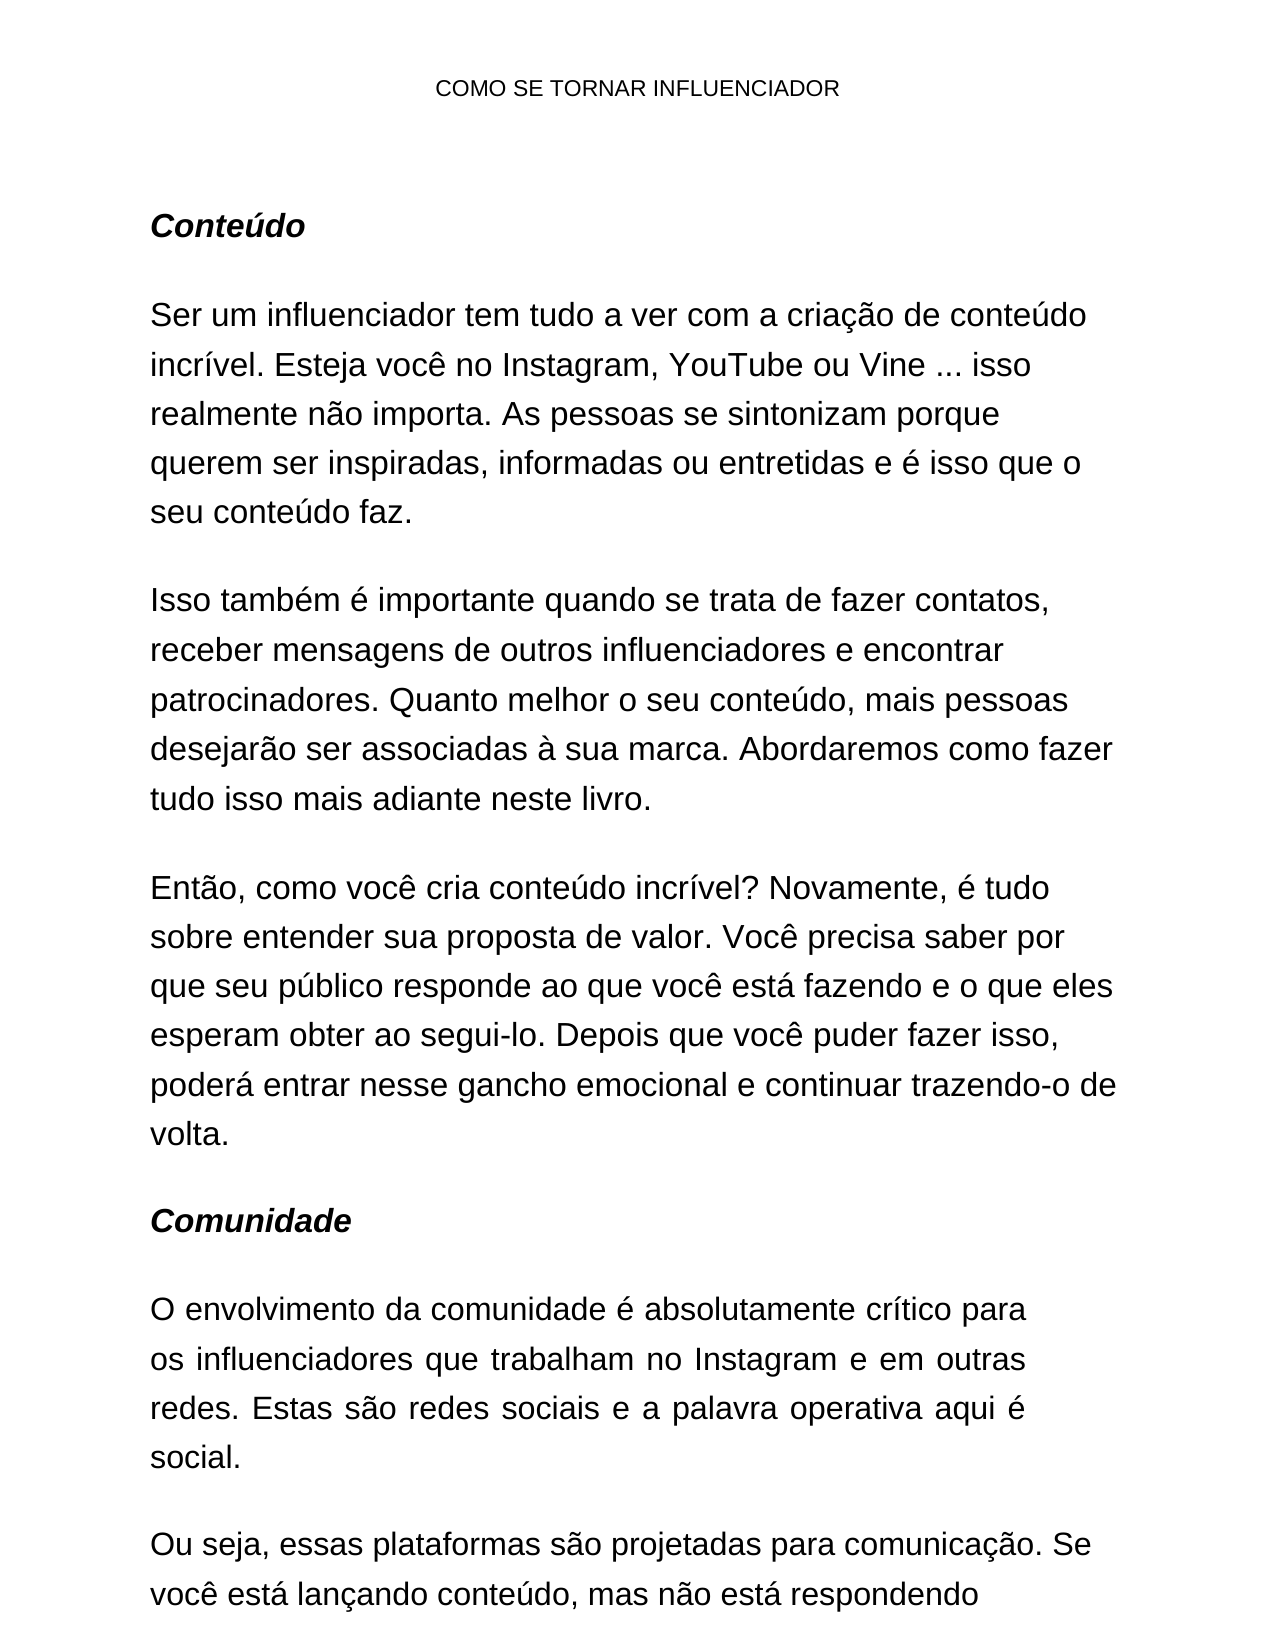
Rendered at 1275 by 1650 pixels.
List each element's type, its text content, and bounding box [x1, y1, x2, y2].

text Ser um influenciador tem tudo a ver com a criação de conteúdo incrível. Esteja você no Instagram, YouTube ou Vine ... isso realmente não importa. As pessoas se sintonizam porque querem ser inspiradas, informadas ou entretidas e é isso que o seu conteúdo faz. [150, 296, 1121, 531]
text Isso também é importante quando se trata de fazer contatos, receber mensagens de outros influenciadores e encontrar patrocinadores. Quanto melhor o seu conteúdo, mais pessoas desejarão ser associadas à sua marca. Abordaremos como fazer tudo isso mais adiante neste livro. [150, 581, 1121, 817]
text Comunidade [150, 1201, 1125, 1240]
text Conteúdo [150, 207, 1125, 245]
text O envolvimento da comunidade é absolutamente crítico para os influenciadores que trabalham no Instagram e em outras redes. Estas são redes sociais e a palavra operativa aqui é social. [150, 1290, 1027, 1475]
text Então, como você cria conteúdo incrível? Novamente, é tudo sobre entender sua proposta de valor. Você precisa saber por que seu público responde ao que você está fazendo e o que eles esperam obter ao segui-lo. Depois que você puder fazer isso, poderá entrar nesse gancho emocional e continuar trazendo-o de volta. [150, 868, 1125, 1152]
text Ou seja, essas plataformas são projetadas para comunicação. Se você está lançando conteúdo, mas não está respondendo [150, 1525, 1100, 1612]
text COMO SE TORNAR INFLUENCIADOR [150, 75, 1125, 102]
